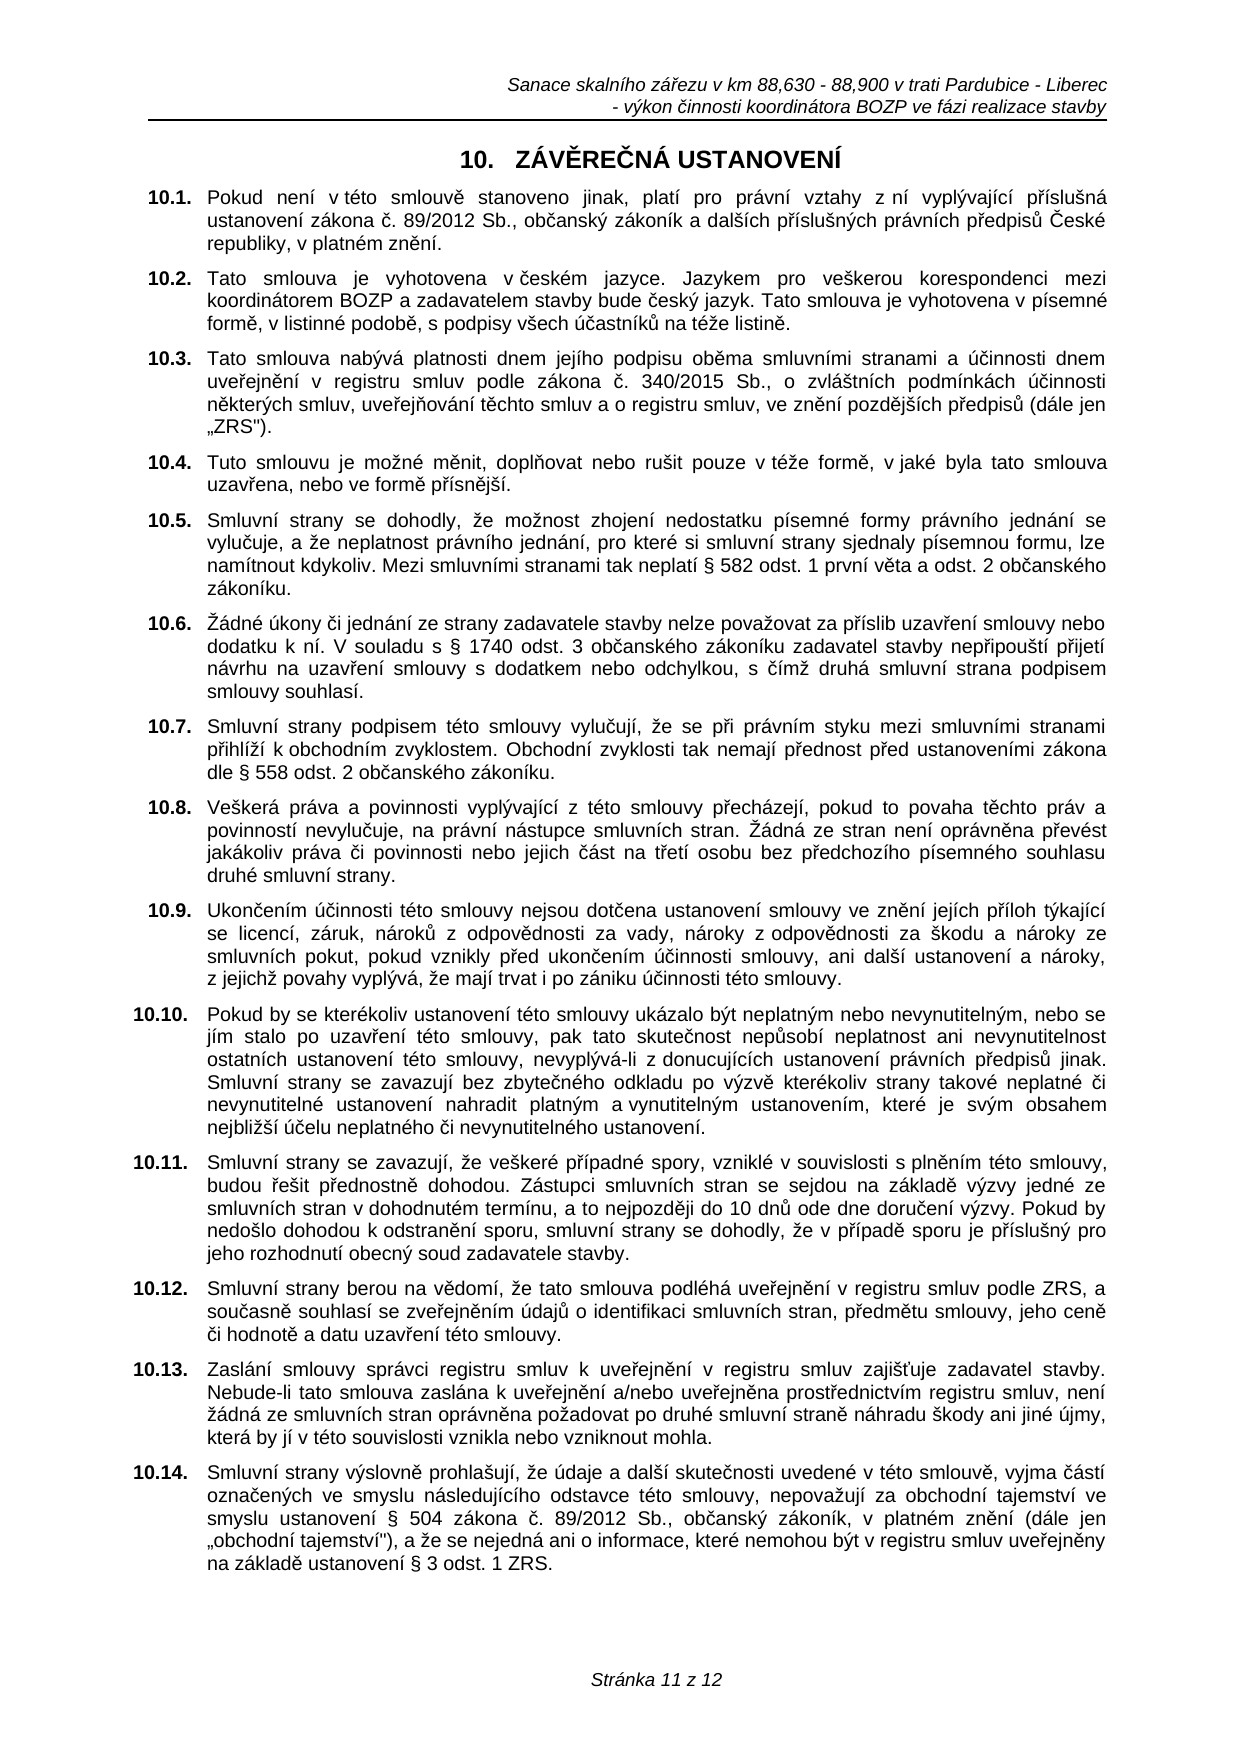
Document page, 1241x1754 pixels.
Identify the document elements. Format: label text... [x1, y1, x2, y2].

text 10.12. Smluvní strany berou na vědomí, že tato smlouva podléhá uveřejnění v registru smluv podle ZRS, a současně souhlasí se zveřejněním údajů o identifikaci smluvních stran, předmětu smlouvy, jeho ceně či hodnotě a datu uzavření této smlouvy. [133, 1277, 1107, 1345]
text 10.10. Pokud by se kterékoliv ustanovení této smlouvy ukázalo být neplatným nebo nevynutitelným, nebo se jím stalo po uzavření této smlouvy, pak tato skutečnost nepůsobí neplatnost ani nevynutitelnost ostatních ustanovení této smlouvy, nevyplývá-li z donucujících ustanovení právních předpisů jinak. Smluvní strany se zavazují bez zbytečného odkladu po výzvě kterékoliv strany takové neplatné či nevynutitelné ustanovení nahradit platným a vynutitelným ustanovením, které je svým obsahem nejbližší účelu neplatného či nevynutitelného ustanovení. [133, 1002, 1107, 1139]
text 10.8. Veškerá práva a povinnosti vyplývající z této smlouvy přecházejí, pokud to povaha těchto práv a povinností nevylučuje, na právní nástupce smluvních stran. Žádná ze stran není oprávněna převést jakákoliv práva či povinnosti nebo jejich část na třetí osobu bez předchozího písemného souhlasu druhé smluvní strany. [148, 796, 1107, 887]
text 10.11. Smluvní strany se zavazují, že veškeré případné spory, vzniklé v souvislosti s plněním této smlouvy, budou řešit přednostně dohodou. Zástupci smluvních stran se sejdou na základě výzvy jedné ze smluvních stran v dohodnutém termínu, a to nejpozději do 10 dnů ode dne doručení výzvy. Pokud by nedošlo dohodou k odstranění sporu, smluvní strany se dohodly, že v případě sporu je příslušný pro jeho rozhodnutí obecný soud zadavatele stavby. [133, 1151, 1107, 1265]
text 10. ZÁVĚREČNÁ USTANOVENÍ [148, 145, 1153, 173]
text 10.13. Zaslání smlouvy správci registru smluv k uveřejnění v registru smluv zajišťuje zadavatel stavby. Nebude-li tato smlouva zaslána k uveřejnění a/nebo uveřejněna prostřednictvím registru smluv, není žádná ze smluvních stran oprávněna požadovat po druhé smluvní straně náhradu škody ani jiné újmy, která by jí v této souvislosti vznikla nebo vzniknout mohla. [133, 1358, 1107, 1449]
text 10.5. Smluvní strany se dohodly, že možnost zhojení nedostatku písemné formy právního jednání se vylučuje, a že neplatnost právního jednání, pro které si smluvní strany sjednaly písemnou formu, lze namítnout kdykoliv. Mezi smluvními stranami tak neplatí § 582 odst. 1 první věta a odst. 2 občanského zákoníku. [148, 508, 1107, 599]
text 10.6. Žádné úkony či jednání ze strany zadavatele stavby nelze považovat za příslib uzavření smlouvy nebo dodatku k ní. V souladu s § 1740 odst. 3 občanského zákoníku zadavatel stavby nepřipouští přijetí návrhu na uzavření smlouvy s dodatkem nebo odchylkou, s čímž druhá smluvní strana podpisem smlouvy souhlasí. [148, 612, 1107, 703]
text 10.4. Tuto smlouvu je možné měnit, doplňovat nebo rušit pouze v téže formě, v jaké byla tato smlouva uzavřena, nebo ve formě přísnější. [148, 451, 1107, 496]
text 10.14. Smluvní strany výslovně prohlašují, že údaje a další skutečnosti uvedené v této smlouvě, vyjma částí označených ve smyslu následujícího odstavce této smlouvy, nepovažují za obchodní tajemství ve smyslu ustanovení § 504 zákona č. 89/2012 Sb., občanský zákoník, v platném znění (dále jen „obchodní tajemství"), a že se nejedná ani o informace, které nemohou být v registru smluv uveřejněny na základě ustanovení § 3 odst. 1 ZRS. [133, 1461, 1107, 1575]
text 10.2. Tato smlouva je vyhotovena v českém jazyce. Jazykem pro veškerou korespondenci mezi koordinátorem BOZP a zadavatelem stavby bude český jazyk. Tato smlouva je vyhotovena v písemné formě, v listinné podobě, s podpisy všech účastníků na téže listině. [148, 267, 1107, 335]
text 10.1. Pokud není v této smlouvě stanoveno jinak, platí pro právní vztahy z ní vyplývající příslušná ustanovení zákona č. 89/2012 Sb., občanský zákoník a dalších příslušných právních předpisů České republiky, v platném znění. [148, 186, 1107, 254]
text 10.3. Tato smlouva nabývá platnosti dnem jejího podpisu oběma smluvními stranami a účinnosti dnem uveřejnění v registru smluv podle zákona č. 340/2015 Sb., o zvláštních podmínkách účinnosti některých smluv, uveřejňování těchto smluv a o registru smluv, ve znění pozdějších předpisů (dále jen „ZRS"). [148, 347, 1107, 438]
text 10.7. Smluvní strany podpisem této smlouvy vylučují, že se při právním styku mezi smluvními stranami přihlíží k obchodním zvyklostem. Obchodní zvyklosti tak nemají přednost před ustanoveními zákona dle § 558 odst. 2 občanského zákoníku. [148, 715, 1107, 783]
text 10.9. Ukončením účinnosti této smlouvy nejsou dotčena ustanovení smlouvy ve znění jejích příloh týkající se licencí, záruk, nároků z odpovědnosti za vady, nároky z odpovědnosti za škodu a nároky ze smluvních pokut, pokud vznikly před ukončením účinnosti smlouvy, ani další ustanovení a nároky, z jejichž povahy vyplývá, že mají trvat i po zániku účinnosti této smlouvy. [148, 899, 1107, 990]
